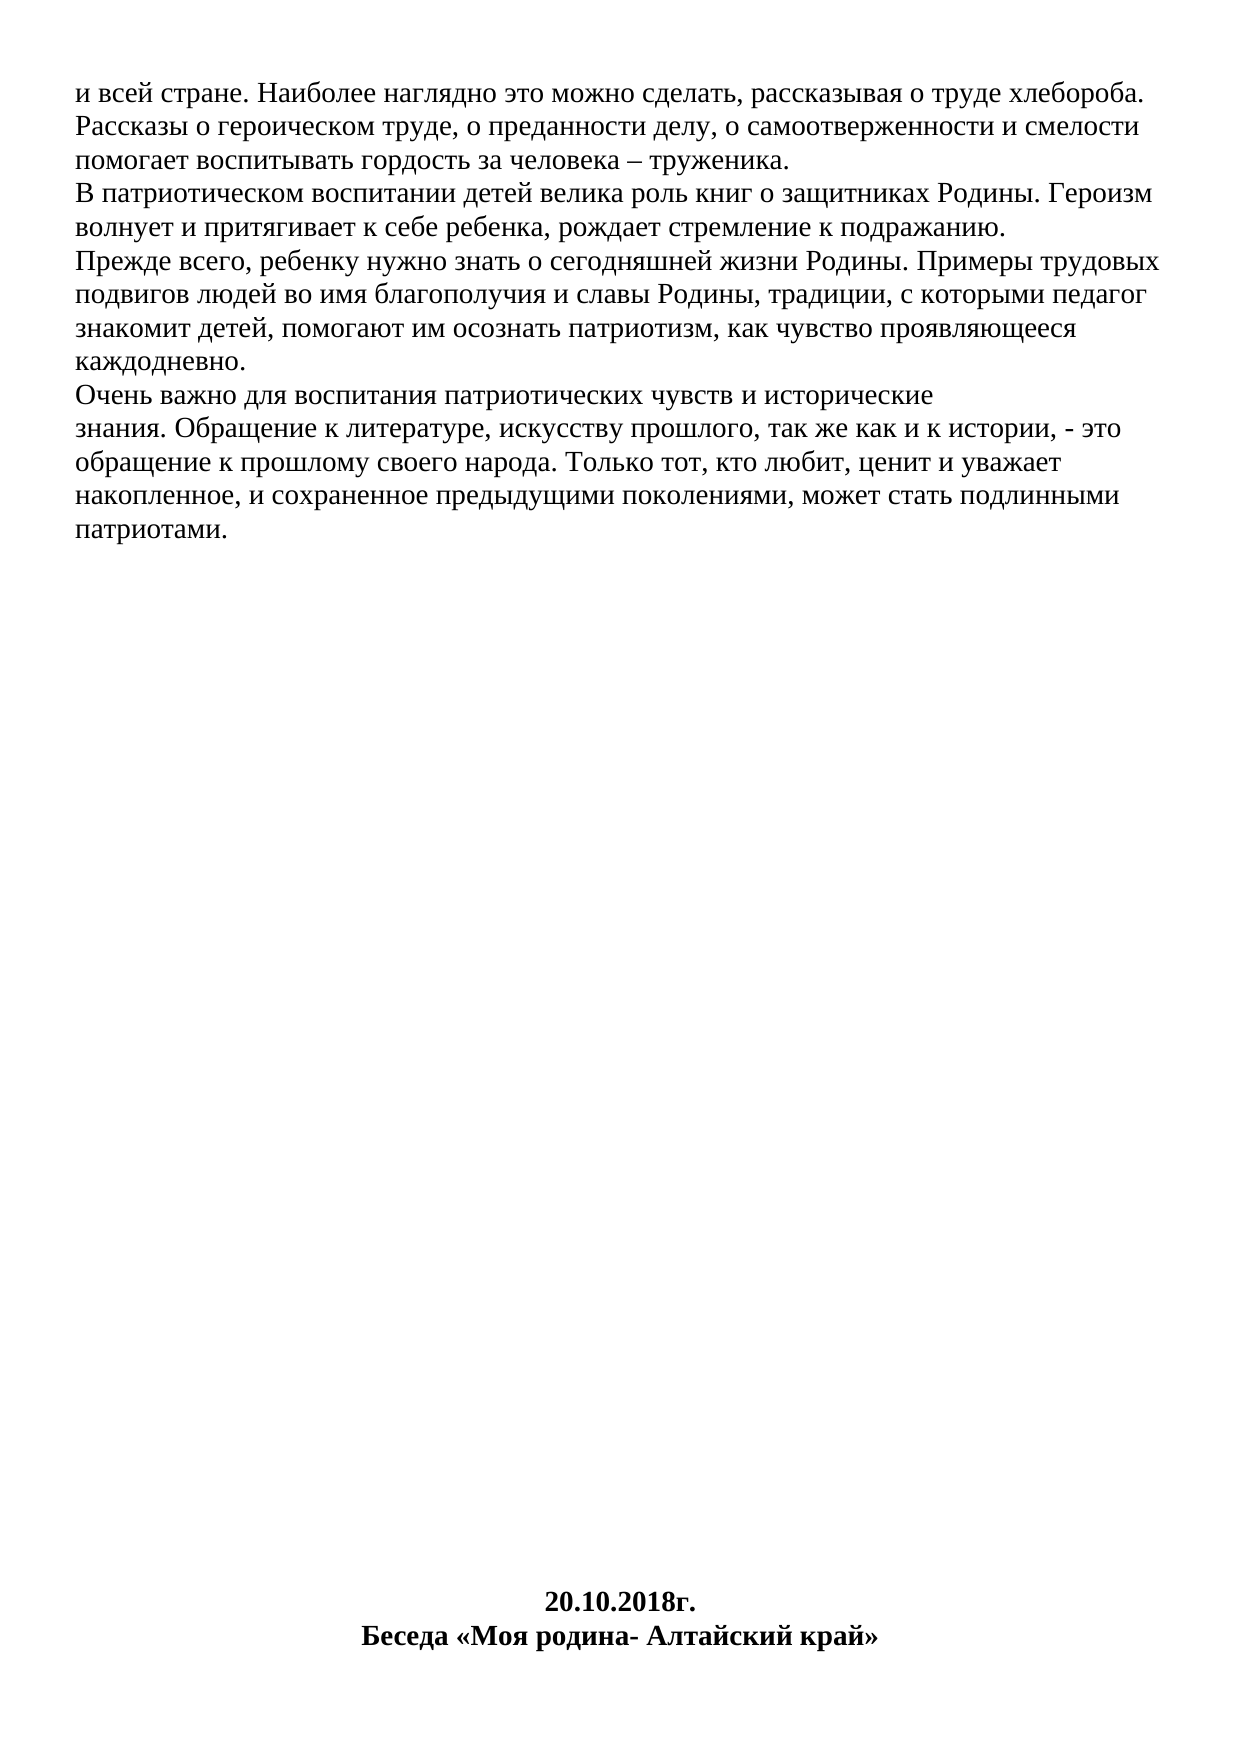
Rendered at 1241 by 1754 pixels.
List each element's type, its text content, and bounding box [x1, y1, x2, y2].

text 20.10.2018г. [75, 1584, 1165, 1618]
text Прежде всего, ребенку нужно знать о сегодняшней жизни Родины. Примеры трудовых подвигов людей во имя благополучия и славы Родины, традиции, с которыми педагог знакомит детей, помогают им осознать патриотизм, как чувство проявляющееся каждодневно. [75, 243, 1165, 377]
text Очень важно для воспитания патриотических чувств и исторические знания. Обращение к литературе, искусству прошлого, так же как и к истории, - это обращение к прошлому своего народа. Только тот, кто любит, ценит и уважает накопленное, и сохраненное предыдущими поколениями, может стать подлинными патриотами. [75, 377, 1165, 544]
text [75, 75, 1165, 176]
text В патриотическом воспитании детей велика роль книг о защитниках Родины. Героизм волнует и притягивает к себе ребенка, рождает стремление к подражанию. [75, 176, 1165, 243]
text Беседа «Моя родина- Алтайский край» [75, 1618, 1165, 1651]
